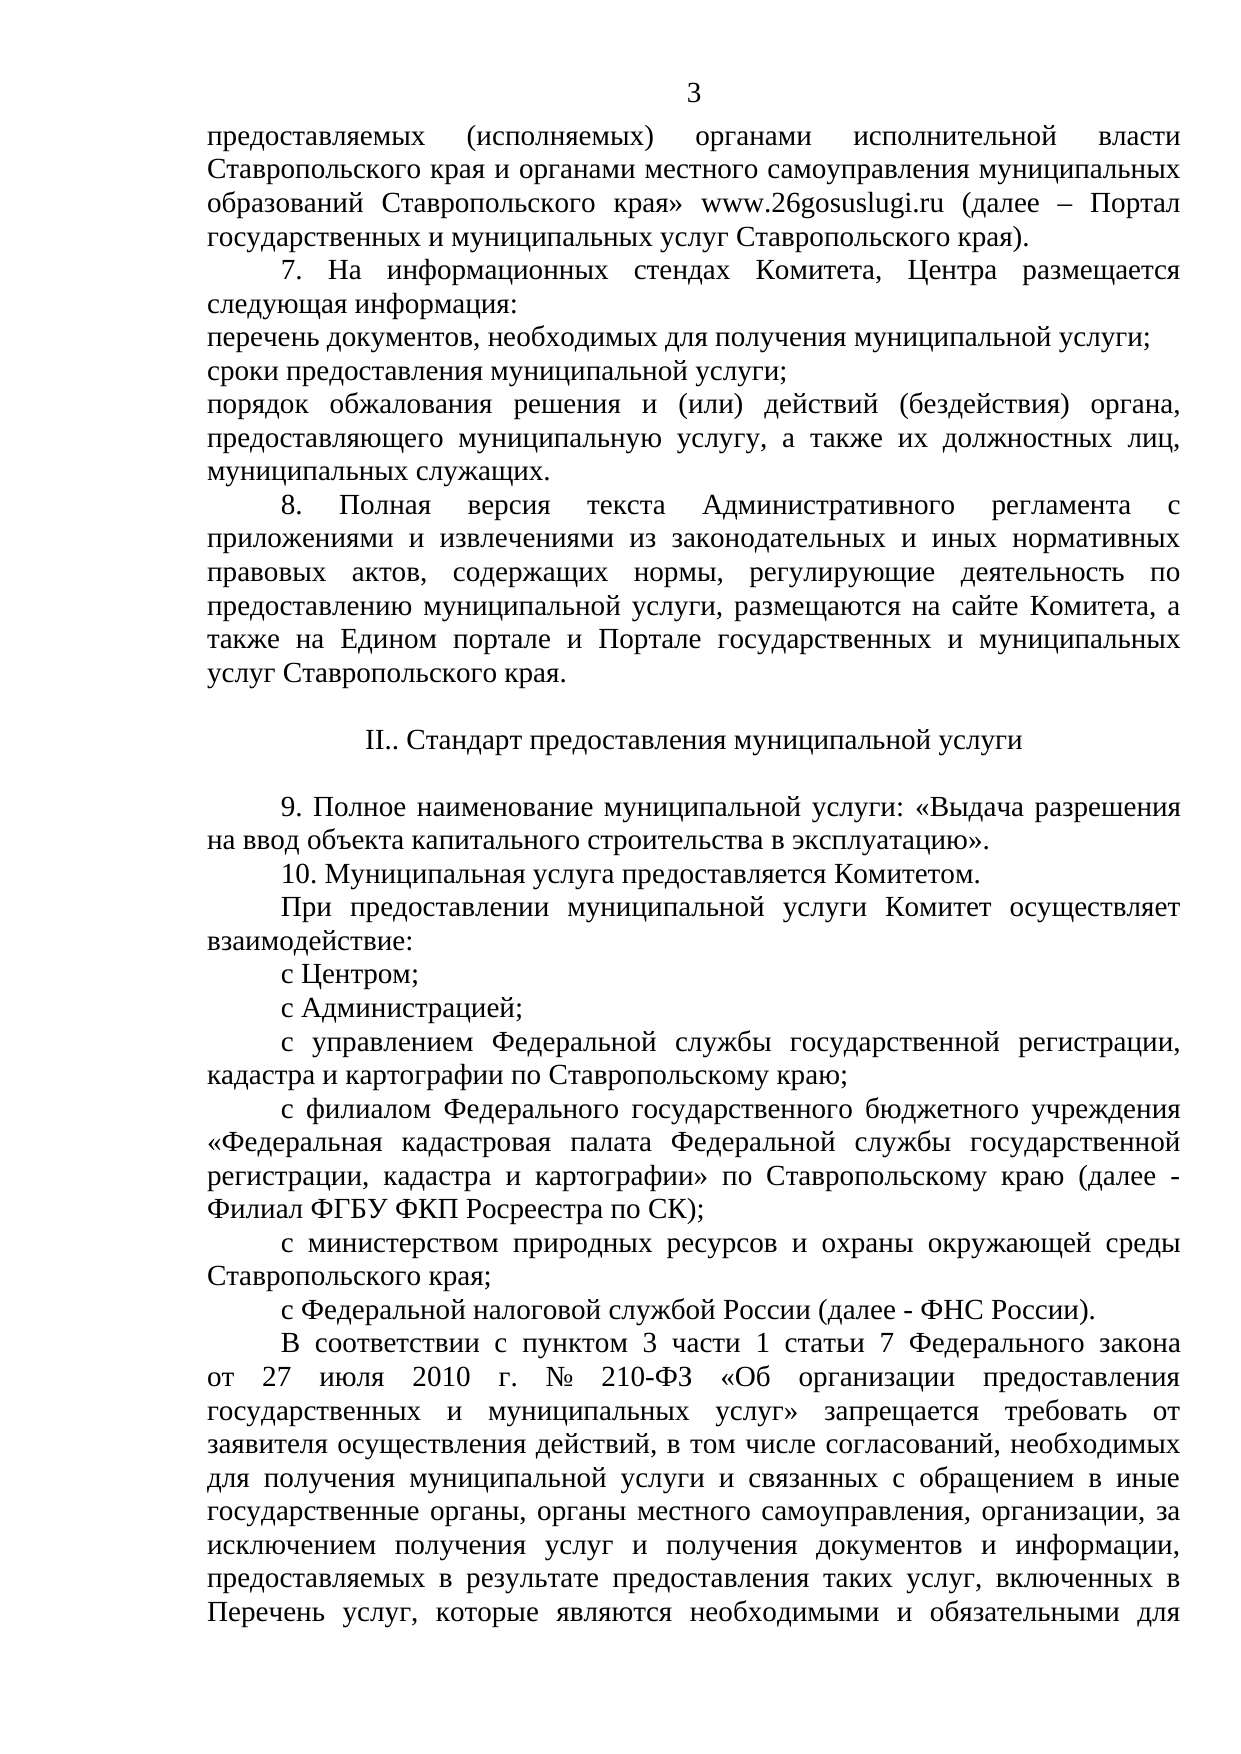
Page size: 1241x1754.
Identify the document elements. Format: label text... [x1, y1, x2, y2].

text порядок обжалования решения и (или) действий (бездействия) органа, предоставляющего муниципальную услугу, а также их должностных лиц, муниципальных служащих. [207, 386, 1181, 487]
text II.. Стандарт предоставления муниципальной услуги [207, 722, 1181, 755]
text с филиалом Федерального государственного бюджетного учреждения «Федеральная кадастровая палата Федеральной службы государственной регистрации, кадастра и картографии» по Ставропольскому краю (далее - Филиал ФГБУ ФКП Росреестра по СК); [207, 1091, 1181, 1225]
text с Администрацией; [207, 990, 1181, 1024]
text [207, 1326, 1181, 1627]
text с управлением Федеральной службы государственной регистрации, кадастра и картографии по Ставропольскому краю; [207, 1024, 1181, 1091]
text с министерством природных ресурсов и охраны окружающей среды Ставропольского края; [207, 1225, 1181, 1292]
text 8. Полная версия текста Административного регламента с приложениями и извлечениями из законодательных и иных нормативных правовых актов, содержащих нормы, регулирующие деятельность по предоставлению муниципальной услуги, размещаются на сайте Комитета, а также на Едином портале и Портале государственных и муниципальных услуг Ставропольского края. [207, 487, 1181, 688]
text При предоставлении муниципальной услуги Комитет осуществляет взаимодействие: [207, 889, 1181, 957]
text сроки предоставления муниципальной услуги; [207, 353, 1181, 386]
text 9. Полное наименование муниципальной услуги: «Выдача разрешения на ввод объекта капитального строительства в эксплуатацию». [207, 789, 1181, 856]
text с Федеральной налоговой службой России (далее - ФНС России). [207, 1292, 1181, 1326]
text перечень документов, необходимых для получения муниципальной услуги; [207, 319, 1181, 353]
text 10. Муниципальная услуга предоставляется Комитетом. [207, 856, 1181, 889]
text с Центром; [207, 957, 1181, 990]
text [207, 118, 1181, 252]
text 7. На информационных стендах Комитета, Центра размещается следующая информация: [207, 252, 1181, 319]
